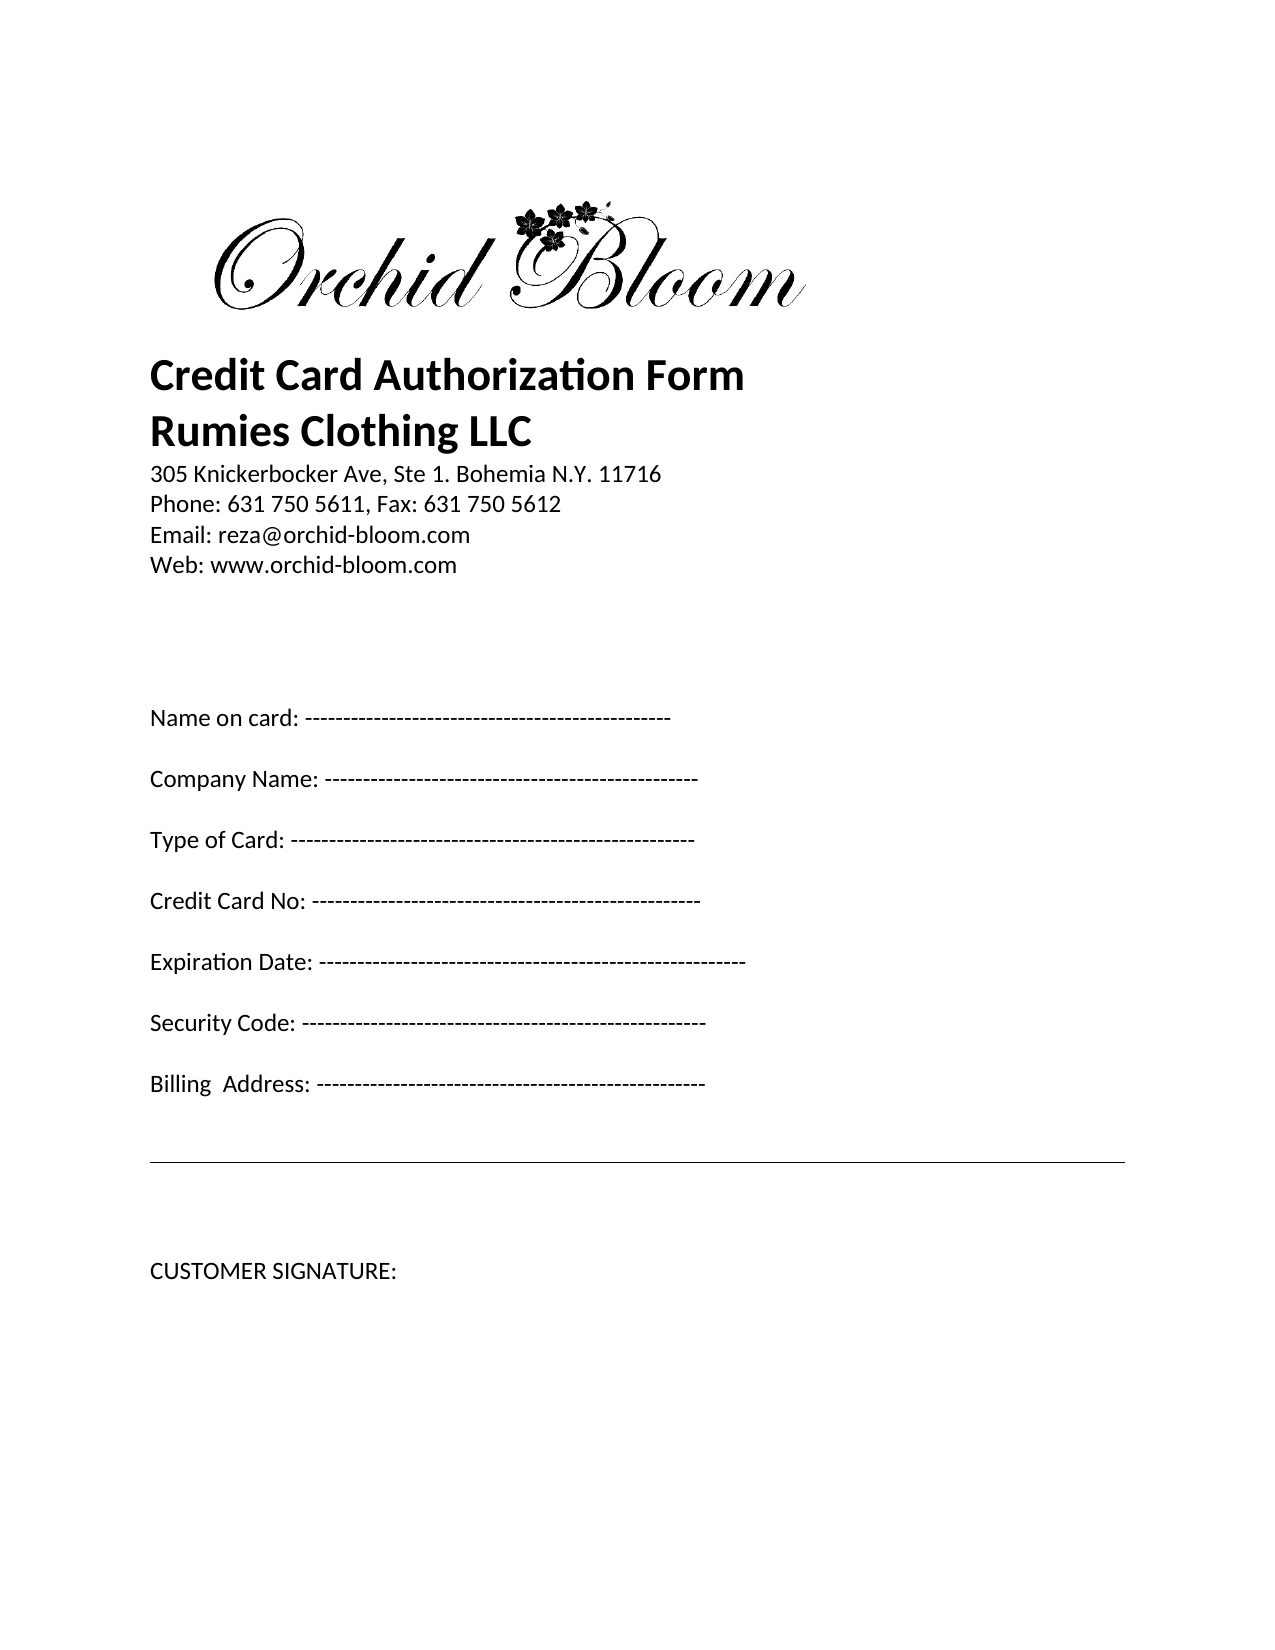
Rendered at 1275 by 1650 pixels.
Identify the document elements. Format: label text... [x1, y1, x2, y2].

text Security Code: ----------------------------------------------------- [150, 1007, 1125, 1038]
text Credit Card Authorization Form [150, 346, 1125, 402]
text Credit Card No: --------------------------------------------------- [150, 885, 1125, 916]
text Web: www.orchid-bloom.com [150, 549, 1125, 580]
text Name on card: ------------------------------------------------ [150, 702, 1125, 732]
text CUSTOMER SIGNATURE: [150, 1255, 1125, 1286]
text Phone: 631 750 5611, Fax: 631 750 5612 [150, 488, 1125, 519]
text Type of Card: ----------------------------------------------------- [150, 824, 1125, 854]
text Expiration Date: -------------------------------------------------------- [150, 946, 1125, 977]
text Email: reza@orchid-bloom.com [150, 519, 1125, 549]
text 305 Knickerbocker Ave, Ste 1. Bohemia N.Y. 11716 [150, 458, 1125, 488]
text Rumies Clothing LLC [150, 402, 1125, 458]
picture [150, 178, 861, 346]
text Company Name: ------------------------------------------------- [150, 763, 1125, 793]
text Billing Address: --------------------------------------------------- [150, 1068, 1125, 1099]
